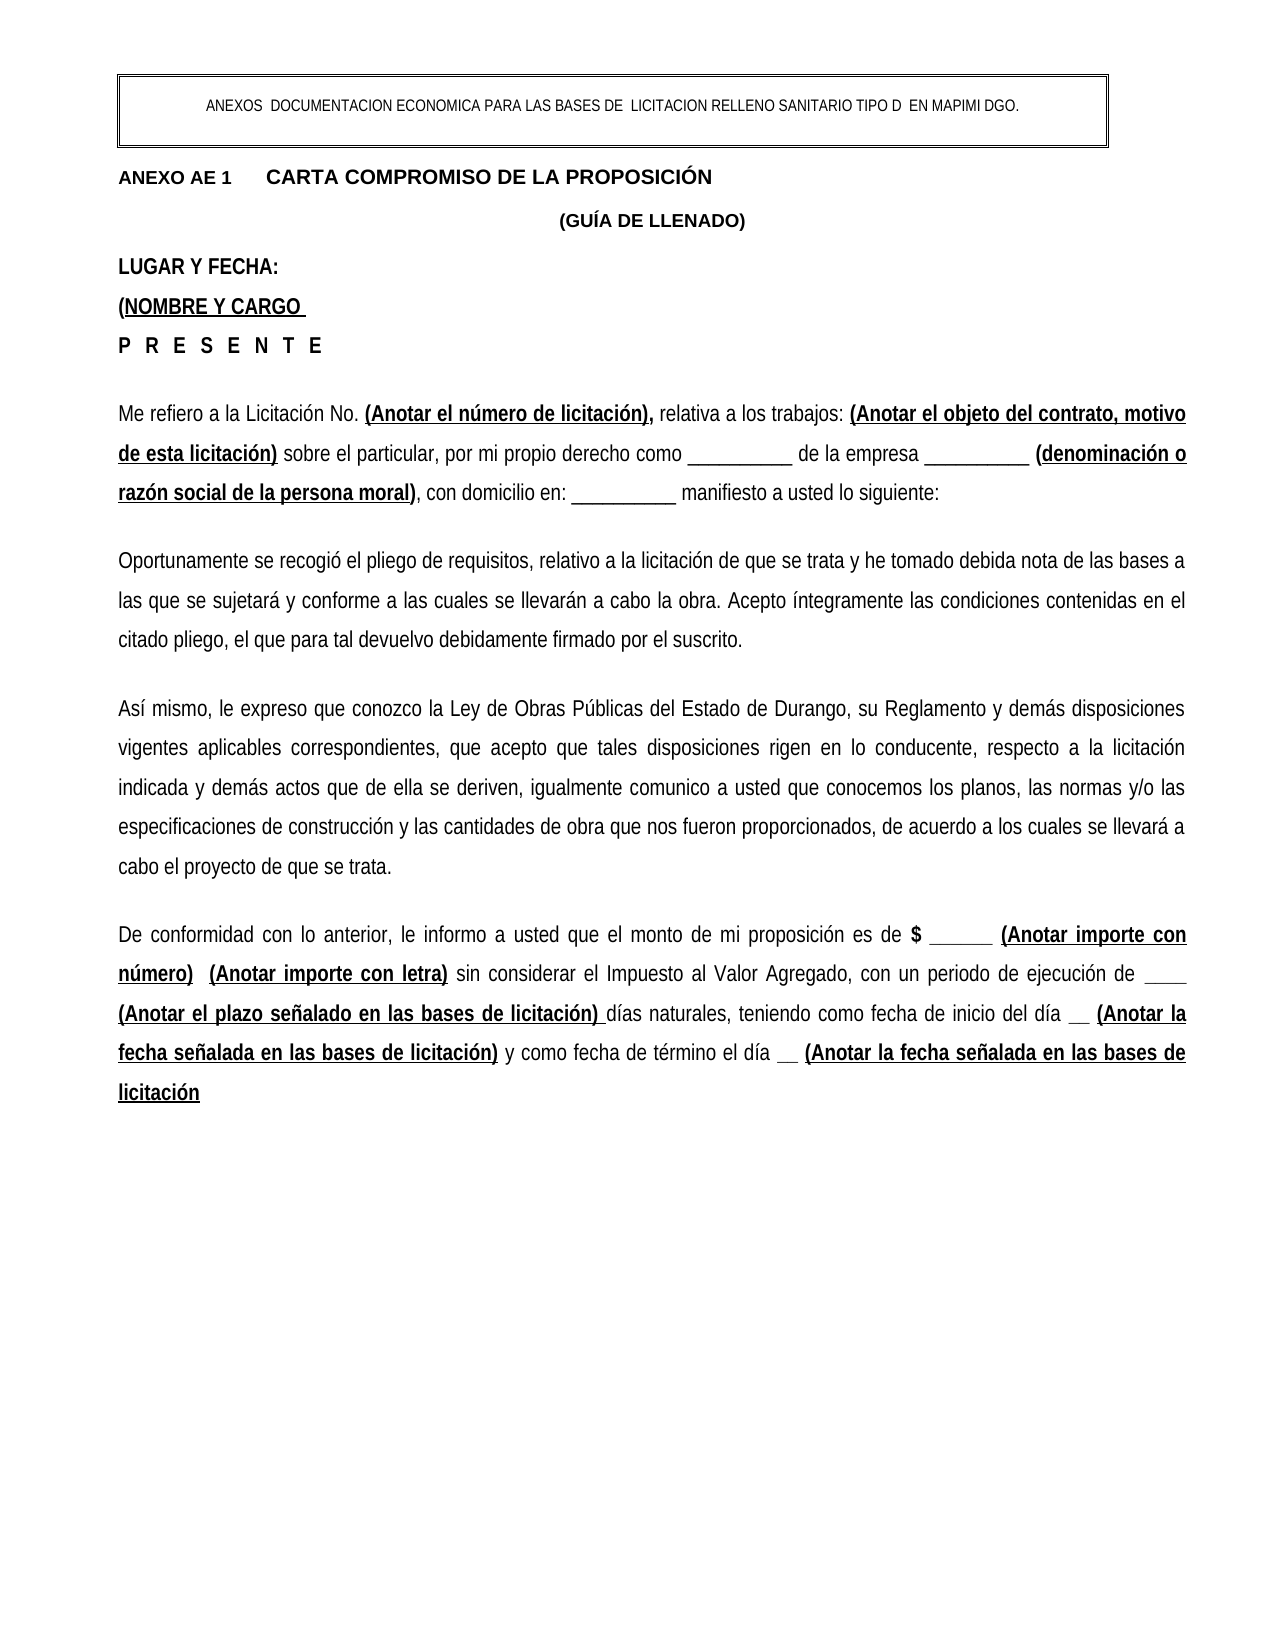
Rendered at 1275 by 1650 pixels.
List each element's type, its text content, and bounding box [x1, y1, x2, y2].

text LUGAR Y FECHA: [118, 253, 1186, 279]
text (NOMBRE Y CARGO [118, 293, 1270, 319]
text Oportunamente se recogió el pliego de requisitos, relativo a la licitación de que se trata y he tomado debida nota de las bases a las que se sujetará y conforme a las cuales se llevarán a cabo la obra. Acepto íntegramente las condiciones contenidas en el citado pliego, el que para tal devuelvo debidamente firmado por el suscrito. [118, 547, 1186, 653]
text De conformidad con lo anterior, le informo a usted que el monto de mi proposición es de $ ______ (Anotar importe con número) (Anotar importe con letra) sin considerar el Impuesto al Valor Agregado, con un periodo de ejecución de ____ (Anotar el plazo señalado en las bases de licitación) días naturales, teniendo como fecha de inicio del día __ (Anotar la fecha señalada en las bases de licitación) y como fecha de término el día __ (Anotar la fecha señalada en las bases de licitación [118, 921, 1186, 1105]
text PRESENTE [118, 332, 1186, 358]
text Así mismo, le expreso que conozco la Ley de Obras Públicas del Estado de Durango, su Reglamento y demás disposiciones vigentes aplicables correspondientes, que acepto que tales disposiciones rigen en lo conducente, respecto a la licitación indicada y demás actos que de ella se deriven, igualmente comunico a usted que conocemos los planos, las normas y/o las especificaciones de construcción y las cantidades de obra que nos fueron proporcionados, de acuerdo a los cuales se llevará a cabo el proyecto de que se trata. [118, 695, 1186, 879]
text Me refiero a la Licitación No. (Anotar el número de licitación), relativa a los trabajos: (Anotar el objeto del contrato, motivo de esta licitación) sobre el particular, por mi propio derecho como __________ de la empresa __________ (denominación o razón social de la persona moral), con domicilio en: __________ manifiesto a usted lo siguiente: [118, 400, 1186, 506]
